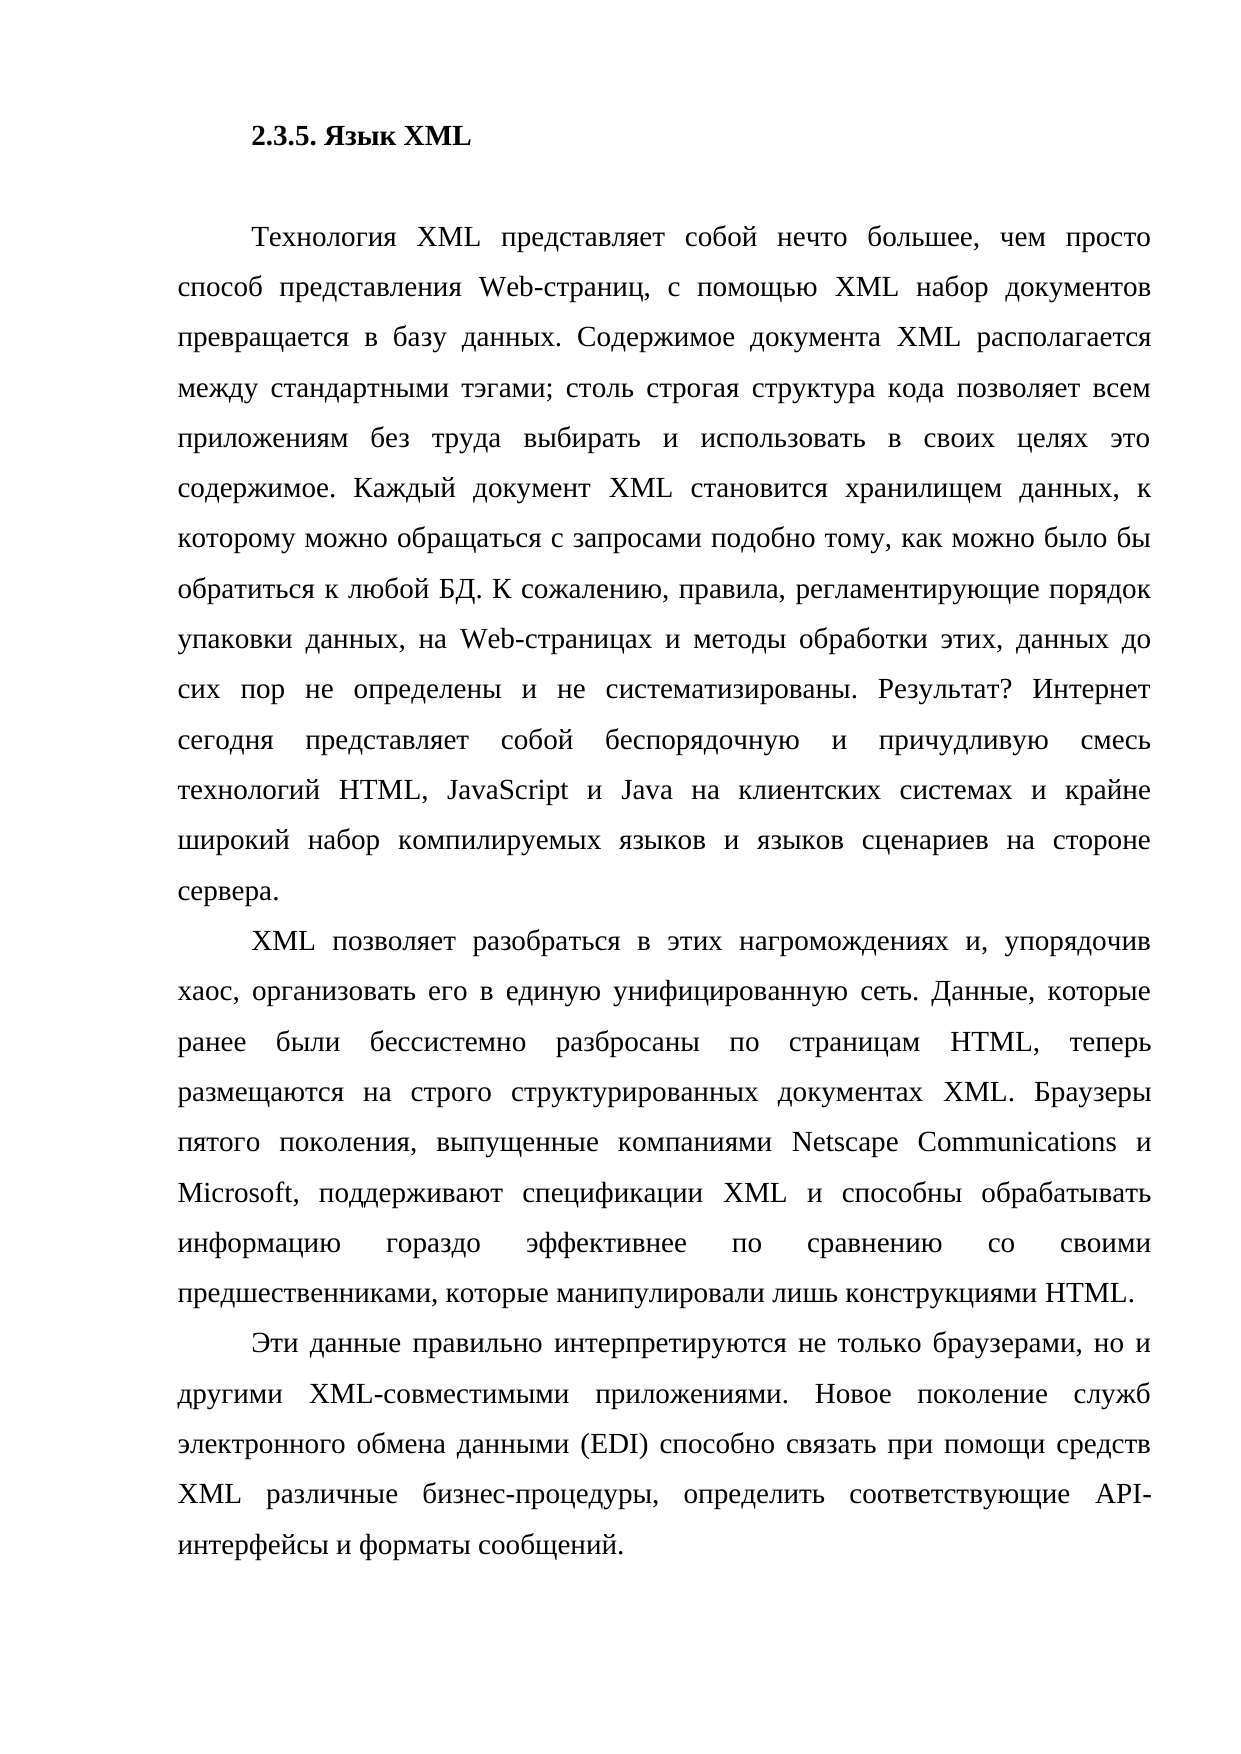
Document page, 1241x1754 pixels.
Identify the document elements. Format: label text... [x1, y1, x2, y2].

text XML позволяет разобраться в этих нагромождениях и, упорядочив хаос, организовать его в единую унифицированную сеть. Данные, которые ранее были бессистемно разбросаны по страницам HTML, теперь размещаются на строго структурированных документах XML. Браузеры пятого поколения, выпущенные компаниями Netscape Communications и Microsoft, поддерживают спецификации XML и способны обрабатывать информацию гораздо эффективнее по сравнению со своими предшественниками, которые манипулировали лишь конструкциями HTML. [177, 923, 1152, 1309]
text Технология XML представляет собой нечто большее, чем просто способ представления Web-страниц, с помощью XML набор документов превращается в базу данных. Содержимое документа XML располагается между стандартными тэгами; столь строгая структура кода позволяет всем приложениям без труда выбирать и использовать в своих целях это содержимое. Каждый документ XML становится хранилищем данных, к которому можно обращаться с запросами подобно тому, как можно было бы обратиться к любой БД. К сожалению, правила, регламентирующие порядок упаковки данных, на Web-страницах и методы обработки этих, данных до сих пор не определены и не систематизированы. Результат? Интернет сегодня представляет собой беспорядочную и причудливую смесь технологий HTML, JavaScript и Java на клиентских системах и крайне широкий набор компилируемых языков и языков сценариев на стороне сервера. [177, 219, 1152, 906]
text Эти данные правильно интерпретируются не только браузерами, но и другими XML-совместимыми приложениями. Новое поколение служб электронного обмена данными (EDI) способно связать при помощи средств XML различные бизнес-процедуры, определить соответствующие API-интерфейсы и форматы сообщений. [177, 1326, 1152, 1560]
text 2.3.5. Язык XML [177, 118, 1152, 152]
